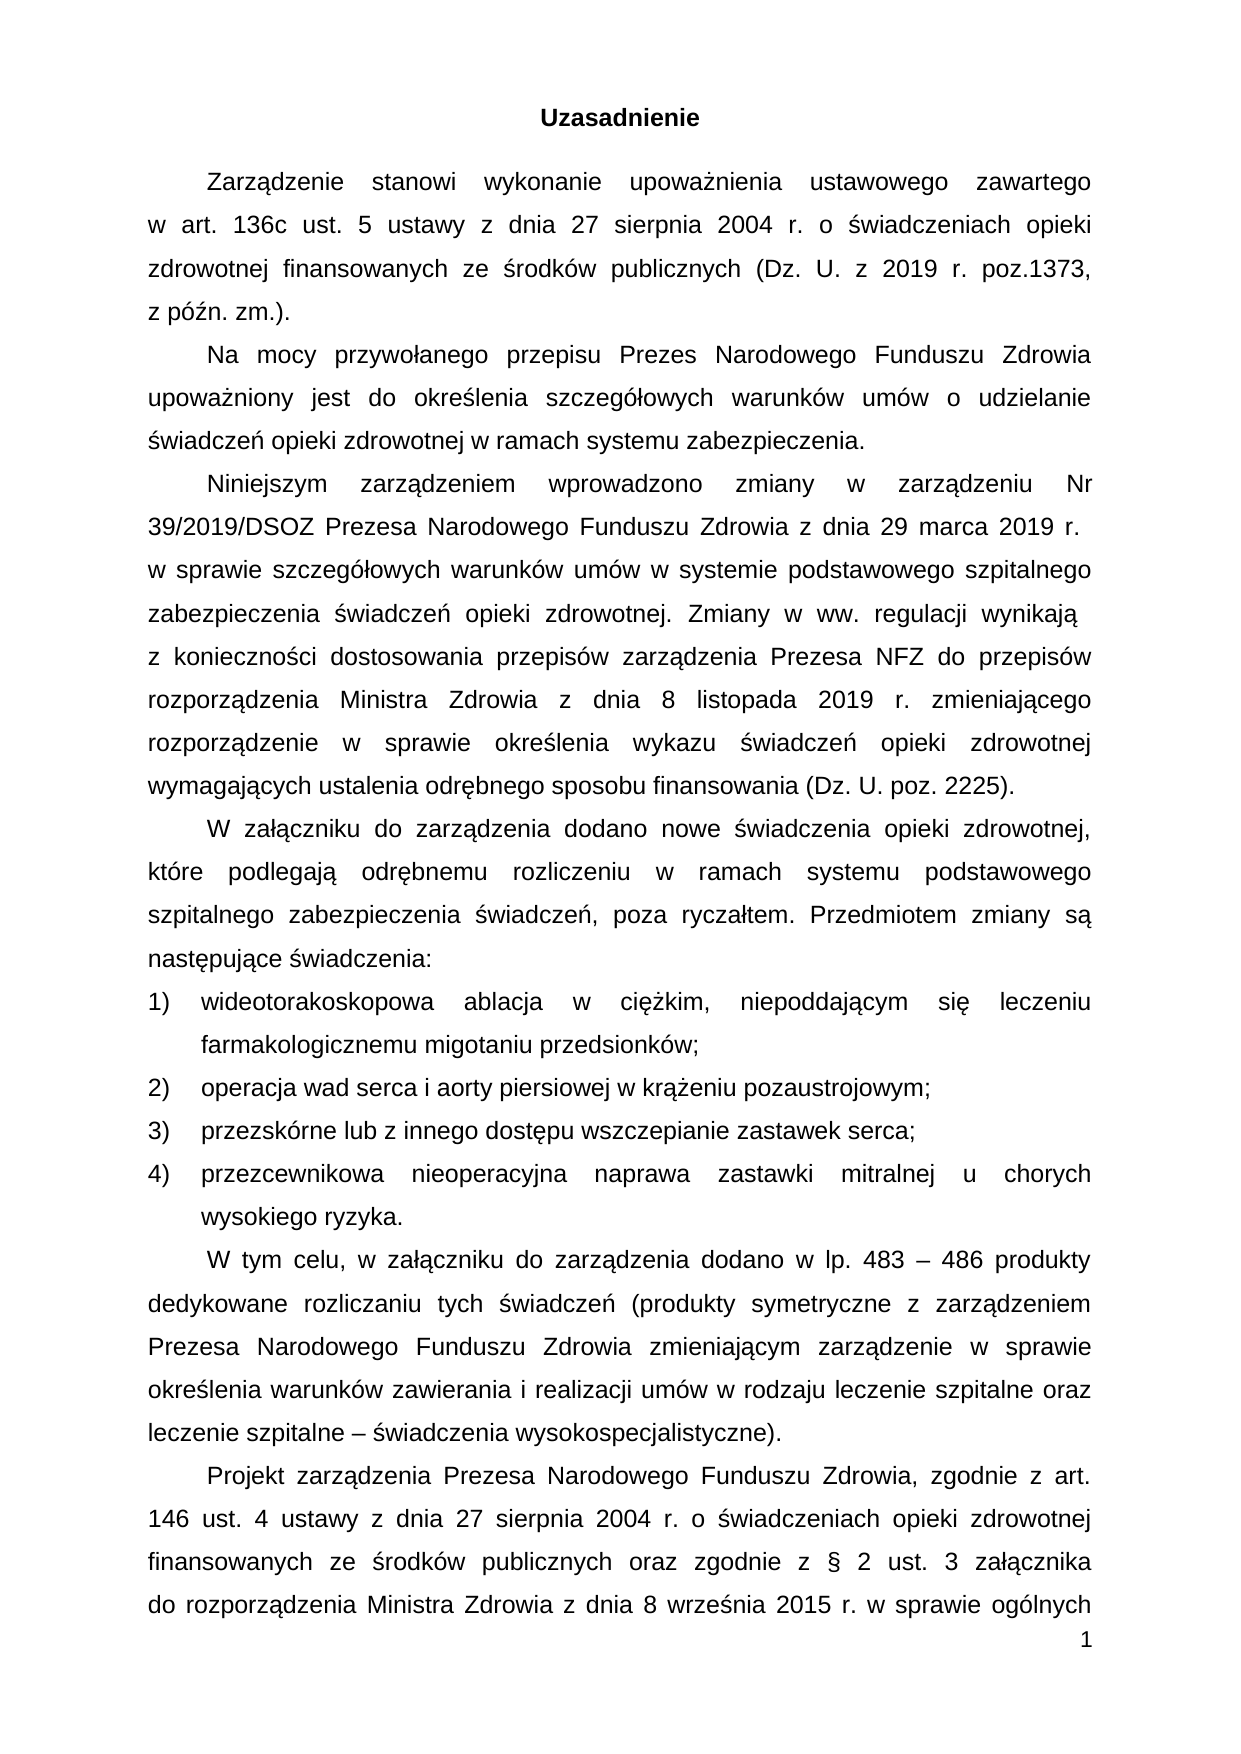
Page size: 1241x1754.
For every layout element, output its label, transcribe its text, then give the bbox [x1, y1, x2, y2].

text W tym celu, w załączniku do zarządzenia dodano w lp. 483 – 486 produkty dedykowane rozliczaniu tych świadczeń (produkty symetryczne z zarządzeniem Prezesa Narodowego Funduszu Zdrowia zmieniającym zarządzenie w sprawie określenia warunków zawierania i realizacji umów w rodzaju leczenie szpitalne oraz leczenie szpitalne – świadczenia wysokospecjalistyczne). [148, 1246, 1093, 1447]
text Niniejszym zarządzeniem wprowadzono zmiany w zarządzeniu Nr 39/2019/DSOZ Prezesa Narodowego Funduszu Zdrowia z dnia 29 marca 2019 r. w sprawie szczegółowych warunków umów w systemie podstawowego szpitalnego zabezpieczenia świadczeń opieki zdrowotnej. Zmiany w ww. regulacji wynikają z konieczności dostosowania przepisów zarządzenia Prezesa NFZ do przepisów rozporządzenia Ministra Zdrowia z dnia 8 listopada 2019 r. zmieniającego rozporządzenie w sprawie określenia wykazu świadczeń opieki zdrowotnej wymagających ustalenia odrębnego sposobu finansowania (Dz. U. poz. 2225). [148, 469, 1093, 800]
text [148, 1461, 1093, 1619]
text Uzasadnienie [148, 103, 1093, 132]
text 3) przezskórne lub z innego dostępu wszczepianie zastawek serca; [148, 1116, 1093, 1145]
text Na mocy przywołanego przepisu Prezes Narodowego Funduszu Zdrowia upoważniony jest do określenia szczegółowych warunków umów o udzielanie świadczeń opieki zdrowotnej w ramach systemu zabezpieczenia. [148, 340, 1093, 455]
text 1) wideotorakoskopowa ablacja w ciężkim, niepoddającym się leczeniu farmakologicznemu migotaniu przedsionków; [148, 987, 1093, 1059]
text 2) operacja wad serca i aorty piersiowej w krążeniu pozaustrojowym; [148, 1073, 1093, 1102]
text W załączniku do zarządzenia dodano nowe świadczenia opieki zdrowotnej, które podlegają odrębnemu rozliczeniu w ramach systemu podstawowego szpitalnego zabezpieczenia świadczeń, poza ryczałtem. Przedmiotem zmiany są następujące świadczenia: [148, 814, 1093, 972]
text 4) przezcewnikowa nieoperacyjna naprawa zastawki mitralnej u chorych wysokiego ryzyka. [148, 1159, 1093, 1231]
text Zarządzenie stanowi wykonanie upoważnienia ustawowego zawartego w art. 136c ust. 5 ustawy z dnia 27 sierpnia 2004 r. o świadczeniach opieki zdrowotnej finansowanych ze środków publicznych (Dz. U. z 2019 r. poz.1373, z późn. zm.). [148, 167, 1093, 326]
